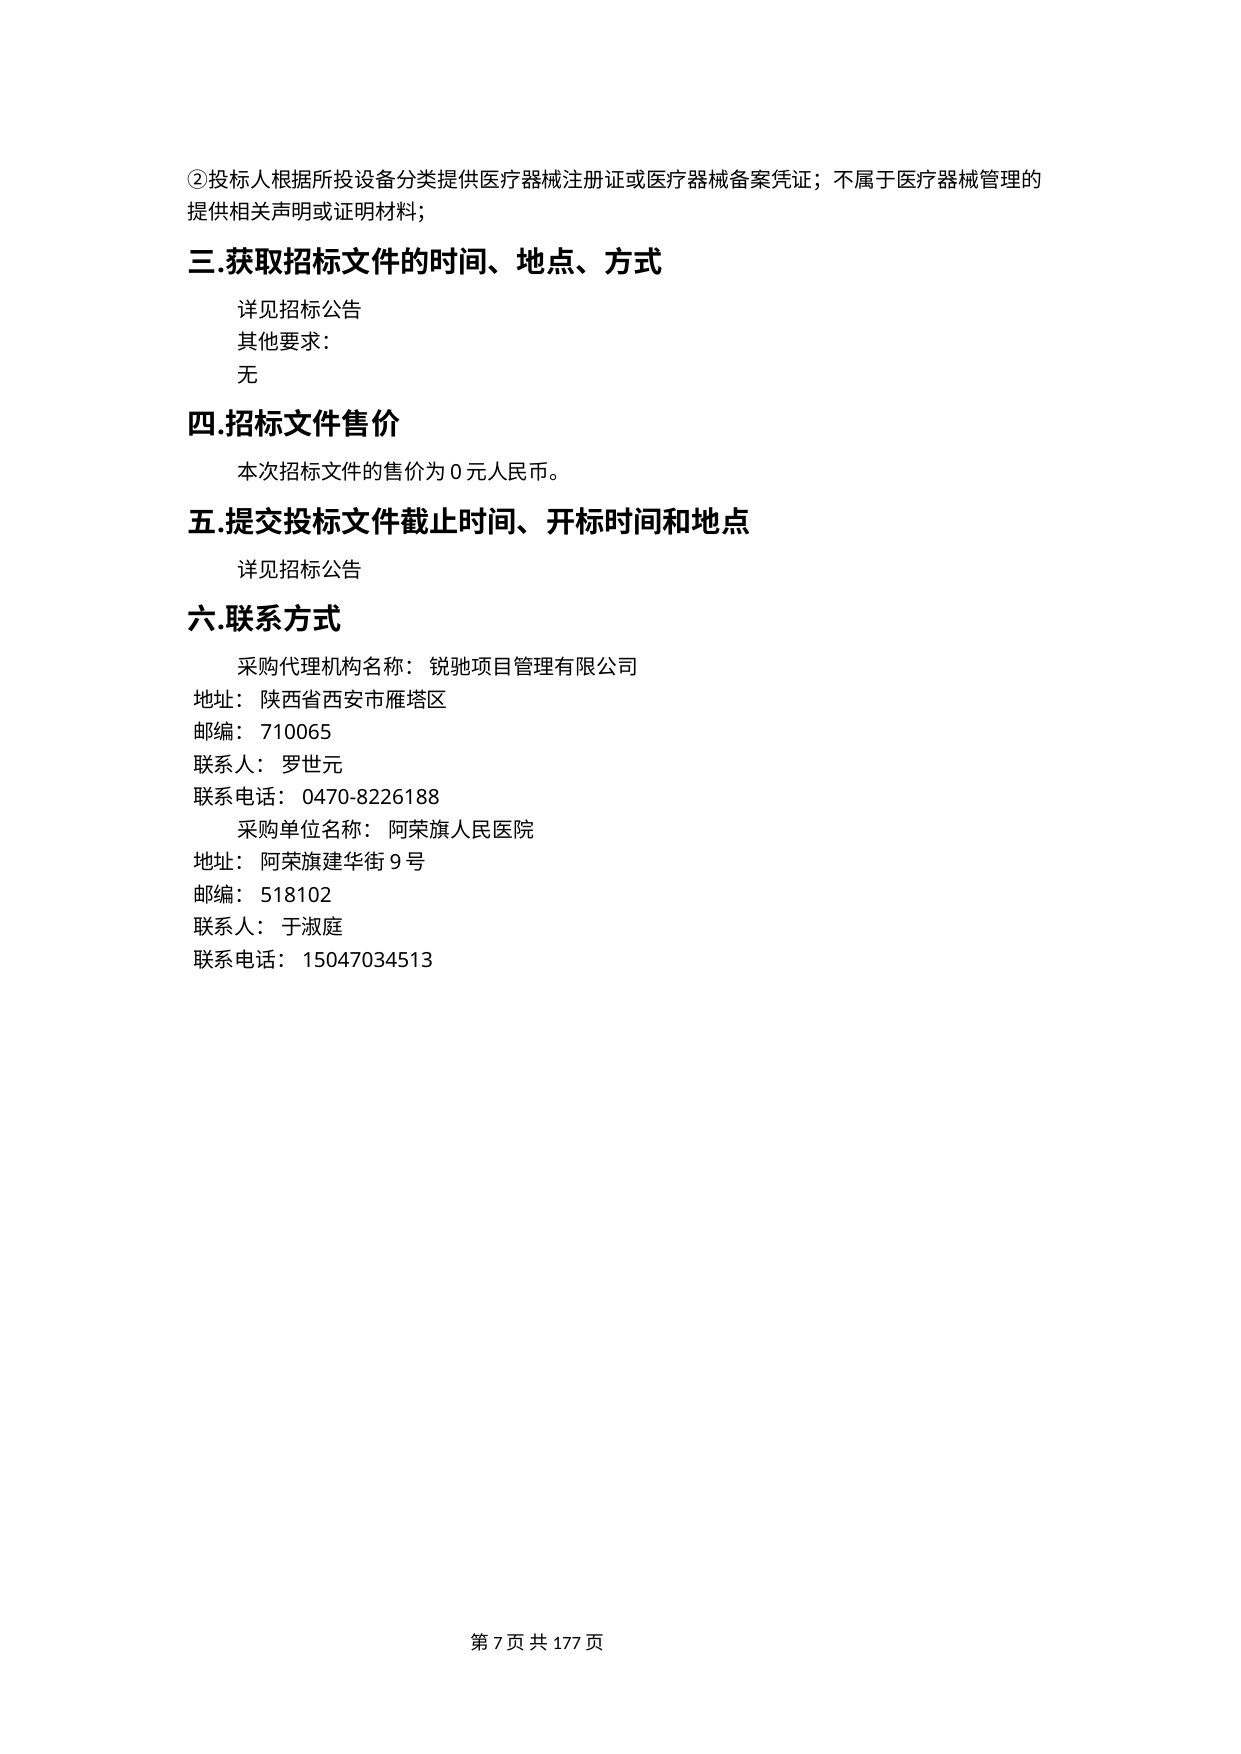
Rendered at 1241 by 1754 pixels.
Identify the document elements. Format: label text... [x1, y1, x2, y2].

text 四.招标文件售价 [187, 389, 1053, 454]
text 邮编： 518102 [187, 877, 1053, 909]
text 联系电话： 15047034513 [187, 942, 1053, 974]
text 地址： 陕西省西安市雁塔区 [187, 682, 1053, 714]
text 邮编： 710065 [187, 714, 1053, 747]
text 无 [187, 357, 1053, 389]
text 其他要求： [187, 324, 1053, 357]
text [187, 162, 1053, 227]
text 三.获取招标文件的时间、地点、方式 [187, 227, 1053, 292]
text 采购代理机构名称： 锐驰项目管理有限公司 [187, 649, 1053, 682]
text 详见招标公告 [187, 292, 1053, 324]
text 详见招标公告 [187, 552, 1053, 584]
text 地址： 阿荣旗建华街9号 [187, 844, 1053, 877]
text 本次招标文件的售价为0元人民币。 [187, 454, 1053, 487]
text 六.联系方式 [187, 584, 1053, 649]
text 联系人： 于淑庭 [187, 909, 1053, 942]
text 联系电话： 0470-8226188 [187, 779, 1053, 812]
text 采购单位名称： 阿荣旗人民医院 [187, 812, 1053, 844]
text 联系人： 罗世元 [187, 747, 1053, 779]
text 五.提交投标文件截止时间、开标时间和地点 [187, 487, 1053, 552]
